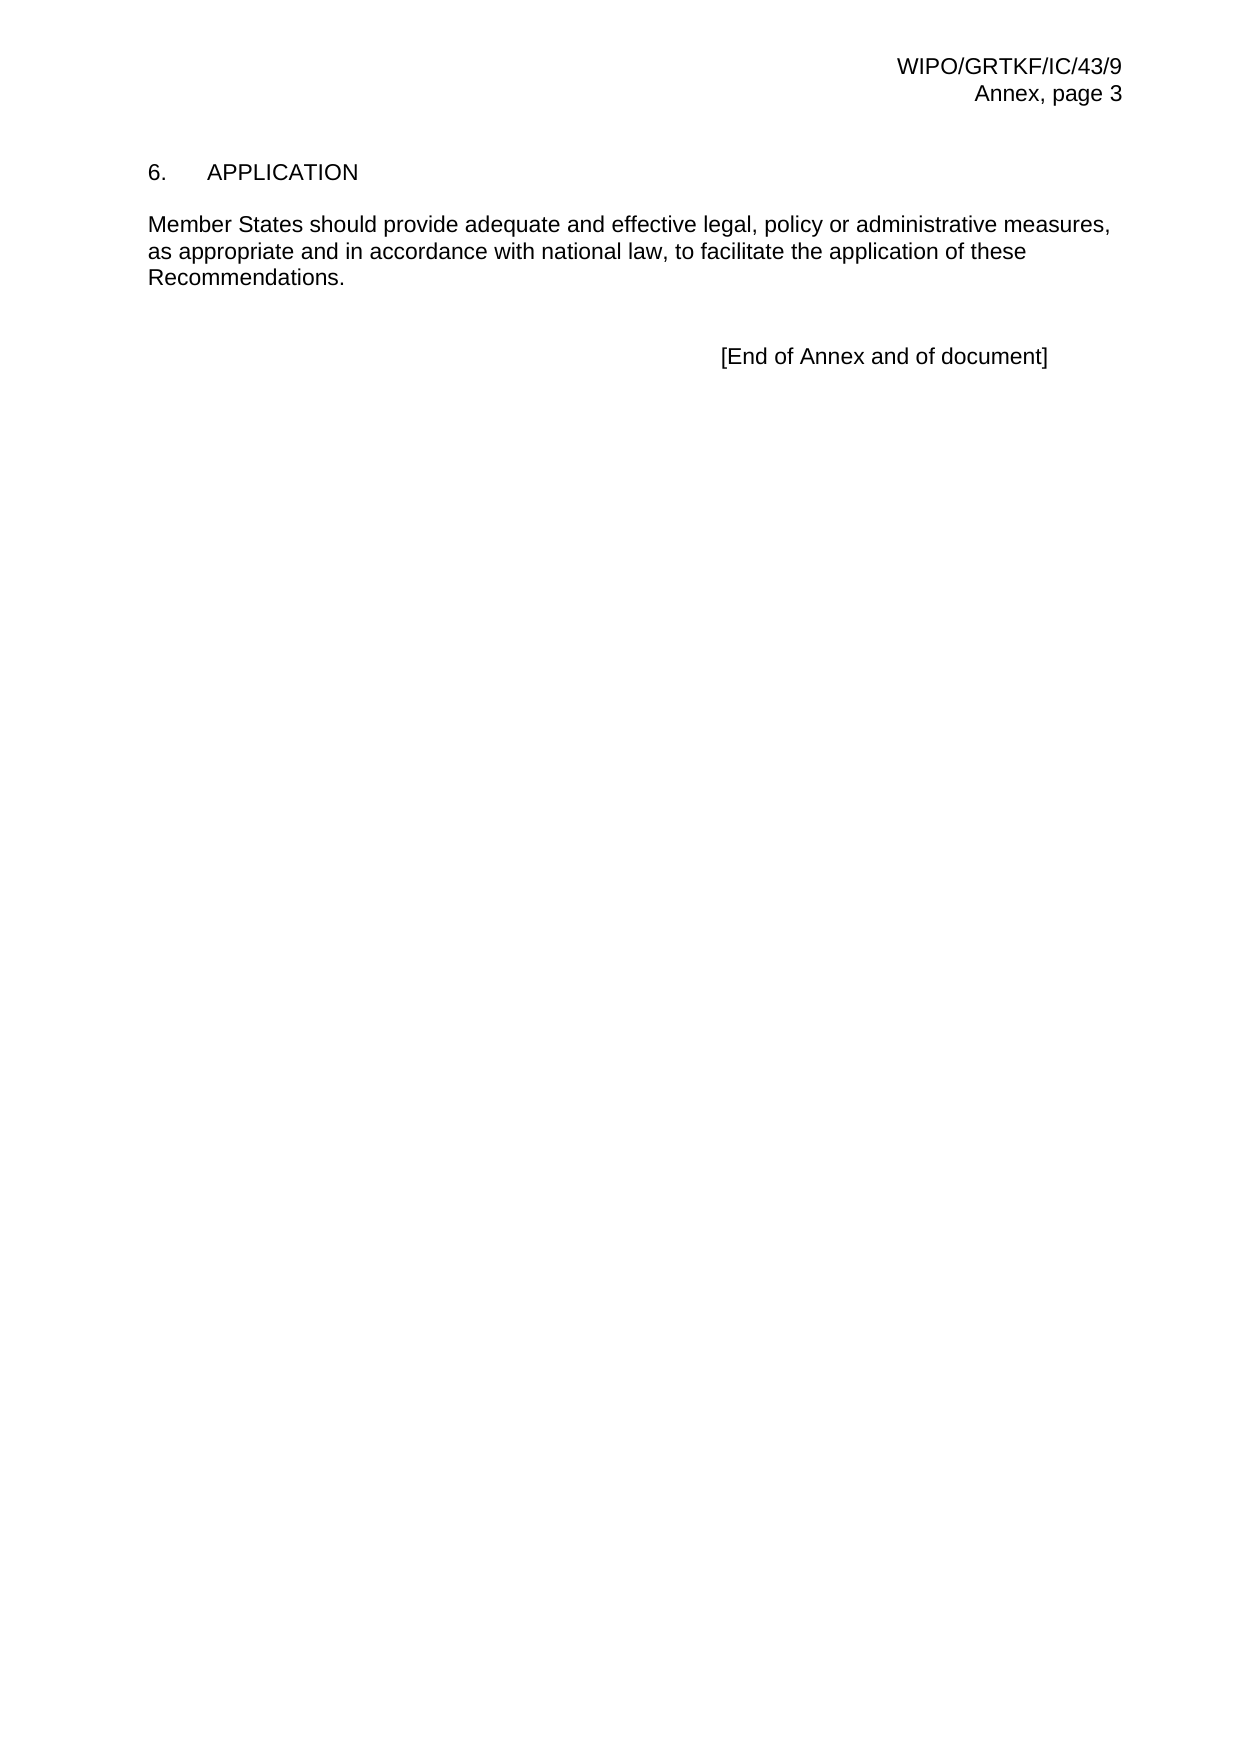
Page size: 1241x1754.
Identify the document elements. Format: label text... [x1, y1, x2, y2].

text 6. APPLICATION [148, 158, 1122, 185]
text Member States should provide adequate and effective legal, policy or administrative measures, as appropriate and in accordance with national law, to facilitate the application of these Recommendations. [148, 211, 1122, 290]
text [End of Annex and of document] [721, 343, 1122, 369]
